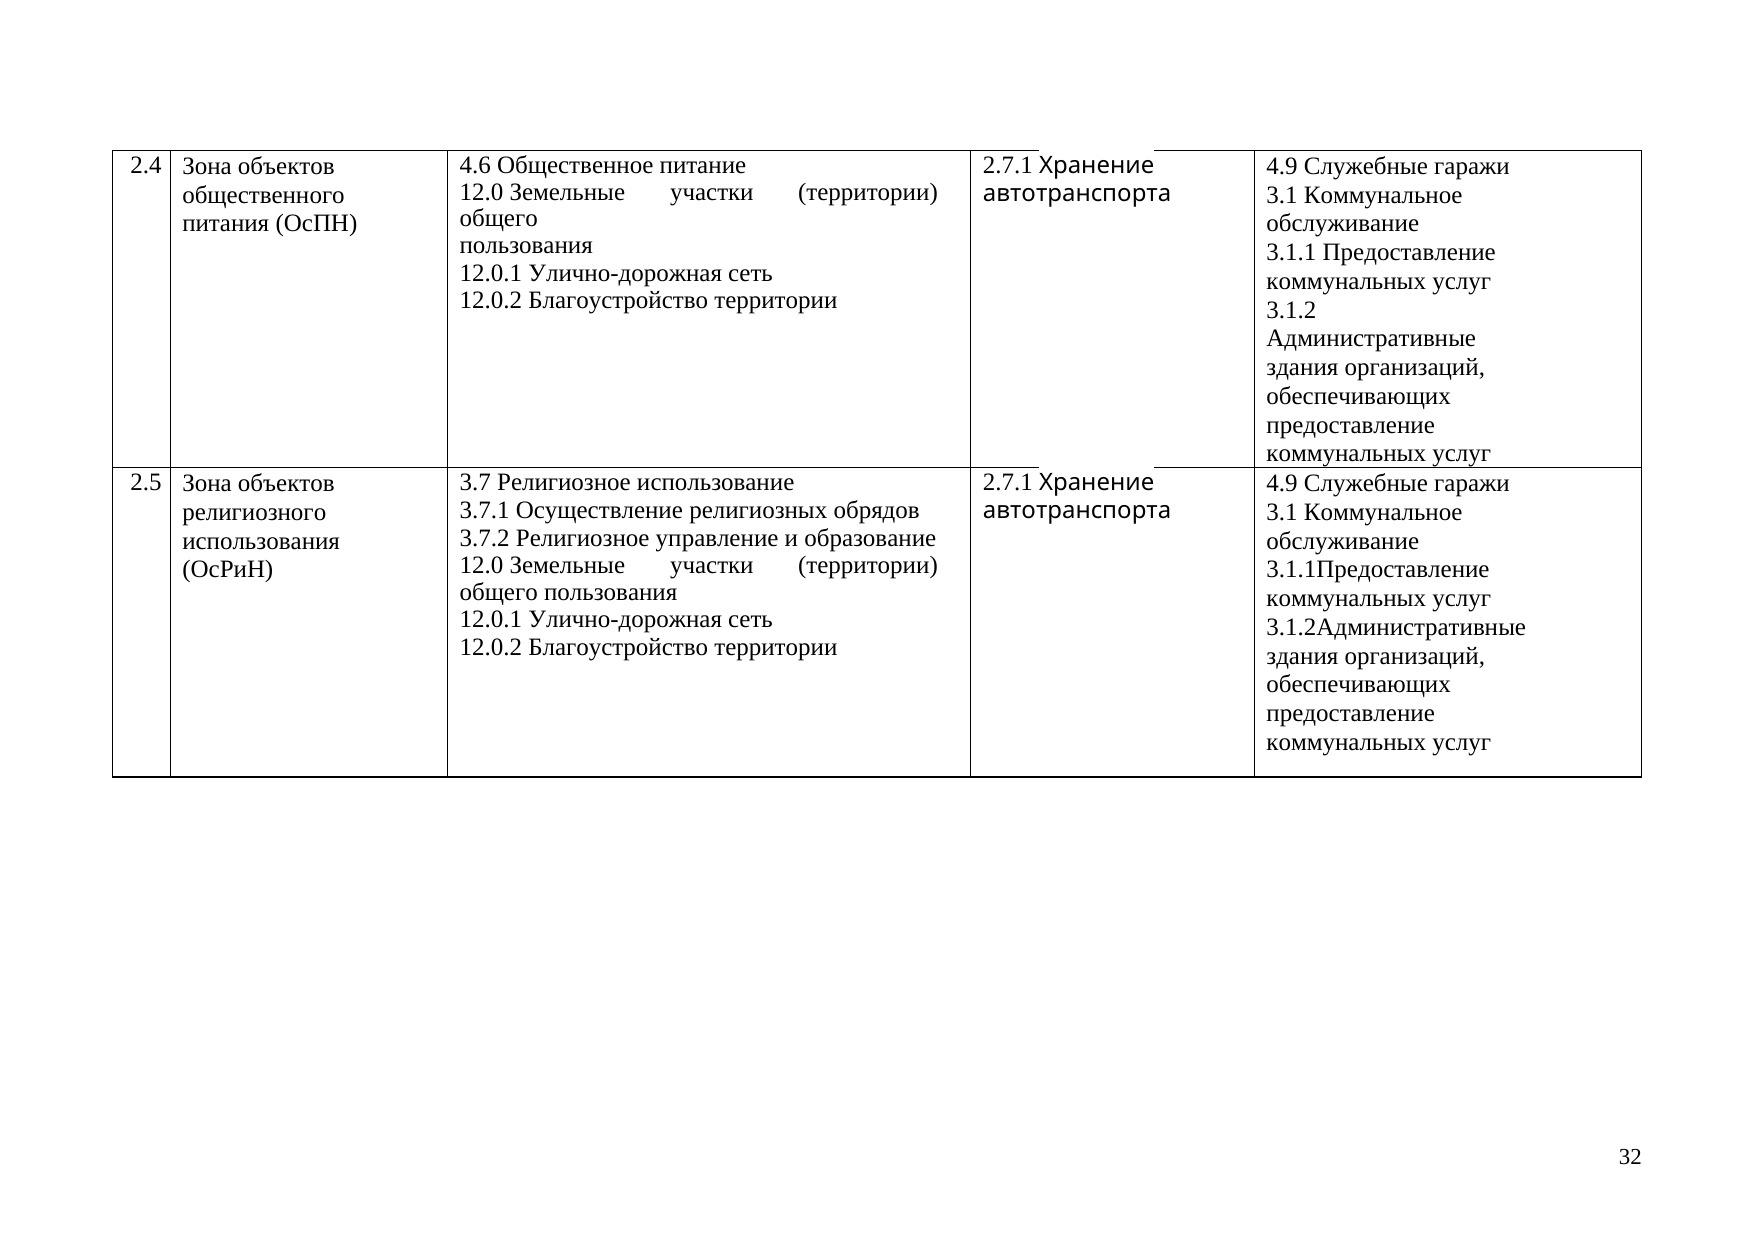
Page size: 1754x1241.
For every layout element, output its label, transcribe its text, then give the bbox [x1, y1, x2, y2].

table_cell 2.7.1 Хранение автотранспорта [971, 151, 1254, 467]
table_cell 3.7 Религиозное использование 3.7.1 Осуществление религиозных обрядов 3.7.2 Религиозное управление и образование 12.0 Земельные участки (территории) общего пользования 12.0.1 Улично-дорожная сеть 12.0.2 Благоустройство территории [448, 468, 970, 776]
table_cell 4.6 Общественное питание 12.0 Земельные участки (территории) общего пользования 12.0.1 Улично-дорожная сеть 12.0.2 Благоустройство территории [448, 151, 970, 467]
table_cell 2.7.1 Хранение автотранспорта [971, 468, 1254, 776]
table_cell 2.5 [113, 468, 170, 776]
table_cell 2.4 [113, 151, 170, 467]
table_cell Зона объектов религиозного использования (ОсРиН) [171, 468, 447, 776]
table_cell Зона объектов общественного питания (ОсПН) [171, 151, 447, 467]
table_cell 4.9 Служебные гаражи 3.1 Коммунальное обслуживание 3.1.1 Предоставление коммунальных услуг 3.1.2 Административные здания организаций, обеспечивающих предоставление коммунальных услуг [1255, 151, 1641, 467]
table_cell 4.9 Служебные гаражи 3.1 Коммунальное обслуживание 3.1.1Предоставление коммунальных услуг 3.1.2Административные здания организаций, обеспечивающих предоставление коммунальных услуг [1255, 468, 1641, 776]
